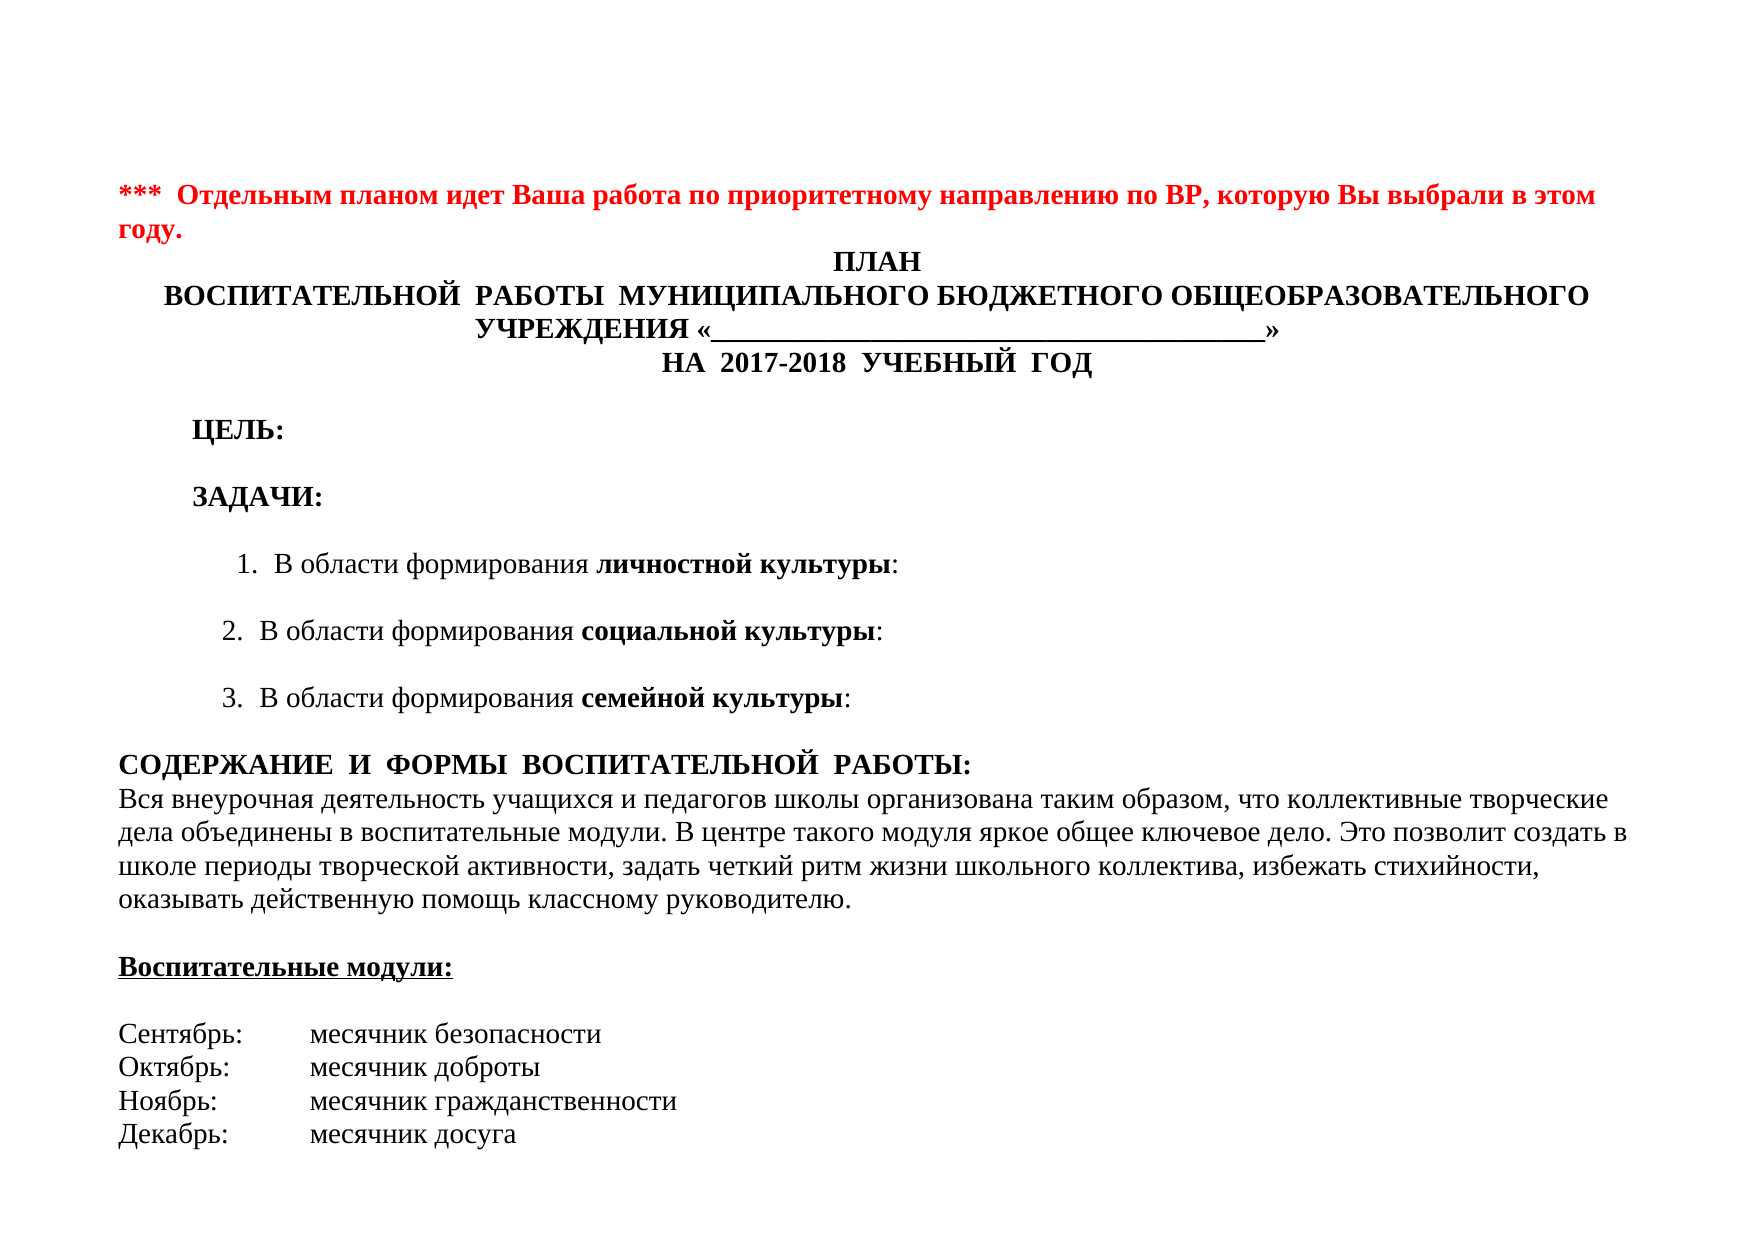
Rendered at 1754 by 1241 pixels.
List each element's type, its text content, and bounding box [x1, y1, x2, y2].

text ЦЕЛЬ: [118, 412, 1636, 446]
list В области формирования личностной культуры: [236, 546, 1636, 580]
list В области формирования социальной культуры: [222, 613, 1636, 647]
table_cell месячник доброты [298, 1049, 904, 1083]
table_header Сентябрь: [107, 1016, 298, 1049]
table_header месячник безопасности [298, 1016, 904, 1049]
list В области формирования семейной культуры: [222, 680, 1636, 714]
text ЗАДАЧИ: [192, 479, 1636, 513]
text Воспитательные модули: [118, 949, 1636, 982]
table_cell Ноябрь: [107, 1083, 298, 1116]
text НА 2017-2018 УЧЕБНЫЙ ГОД [118, 345, 1636, 378]
text *** Отдельным планом идет Ваша работа по приоритетному направлению по ВР, которую Вы выбрали в этом году. [118, 177, 1636, 244]
table_cell Декабрь: [107, 1116, 298, 1150]
table_cell месячник гражданственности [298, 1083, 904, 1116]
table_cell Октябрь: [107, 1049, 298, 1083]
text ПЛАН [118, 244, 1636, 278]
text Вся внеурочная деятельность учащихся и педагогов школы организована таким образом, что коллективные творческие дела объединены в воспитательные модули. В центре такого модуля яркое общее ключевое дело. Это позволит создать в школе периоды творческой активности, задать четкий ритм жизни школьного коллектива, избежать стихийности, оказывать действенную помощь классному руководителю. [118, 781, 1636, 915]
text ВОСПИТАТЕЛЬНОЙ РАБОТЫ МУНИЦИПАЛЬНОГО БЮДЖЕТНОГО ОБЩЕОБРАЗОВАТЕЛЬНОГО УЧРЕЖДЕНИЯ «______________________________________» [118, 278, 1636, 345]
table_cell месячник досуга [298, 1116, 904, 1150]
text СОДЕРЖАНИЕ И ФОРМЫ ВОСПИТАТЕЛЬНОЙ РАБОТЫ: [118, 747, 1636, 781]
